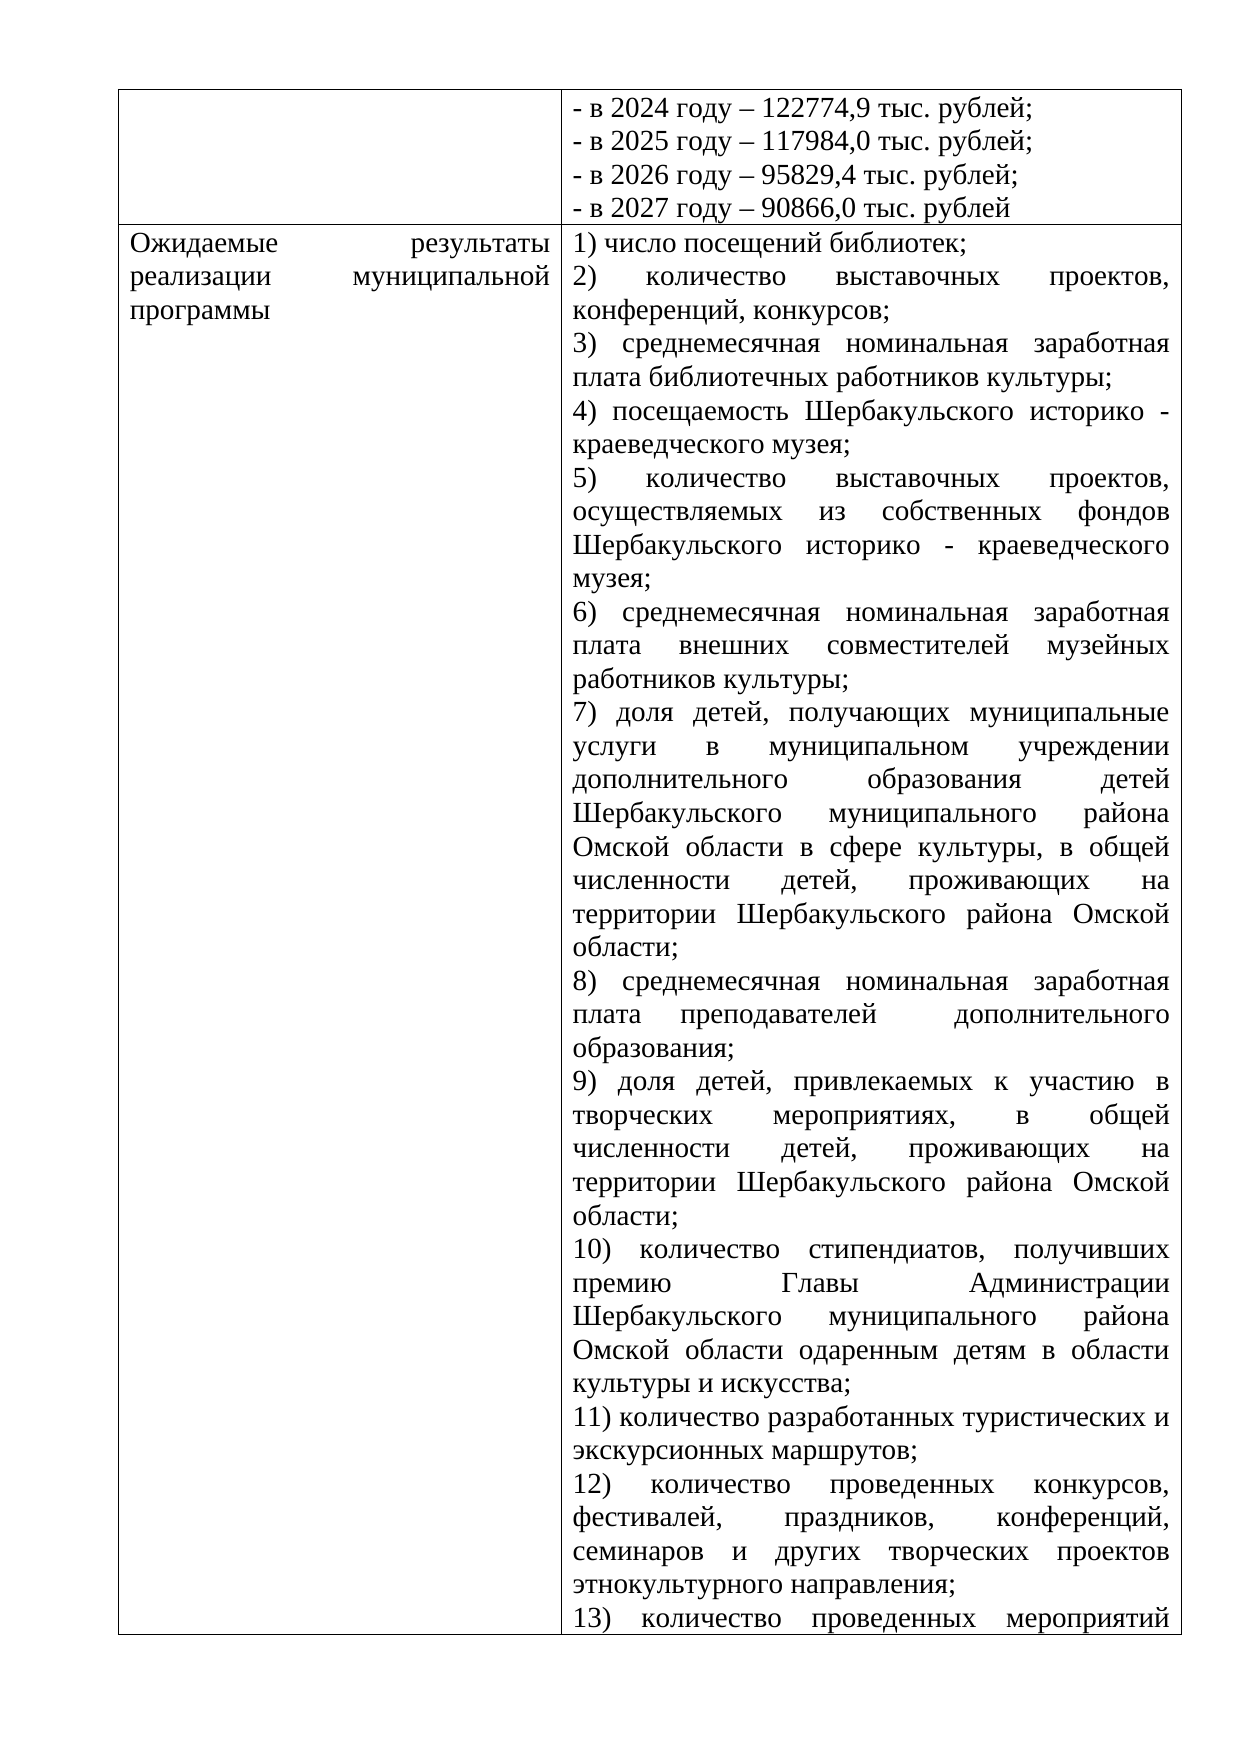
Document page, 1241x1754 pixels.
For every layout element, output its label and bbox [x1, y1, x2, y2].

table_cell [119, 225, 561, 1634]
table_cell [119, 90, 561, 224]
table_cell [562, 90, 1181, 224]
table_cell [562, 225, 1181, 1634]
